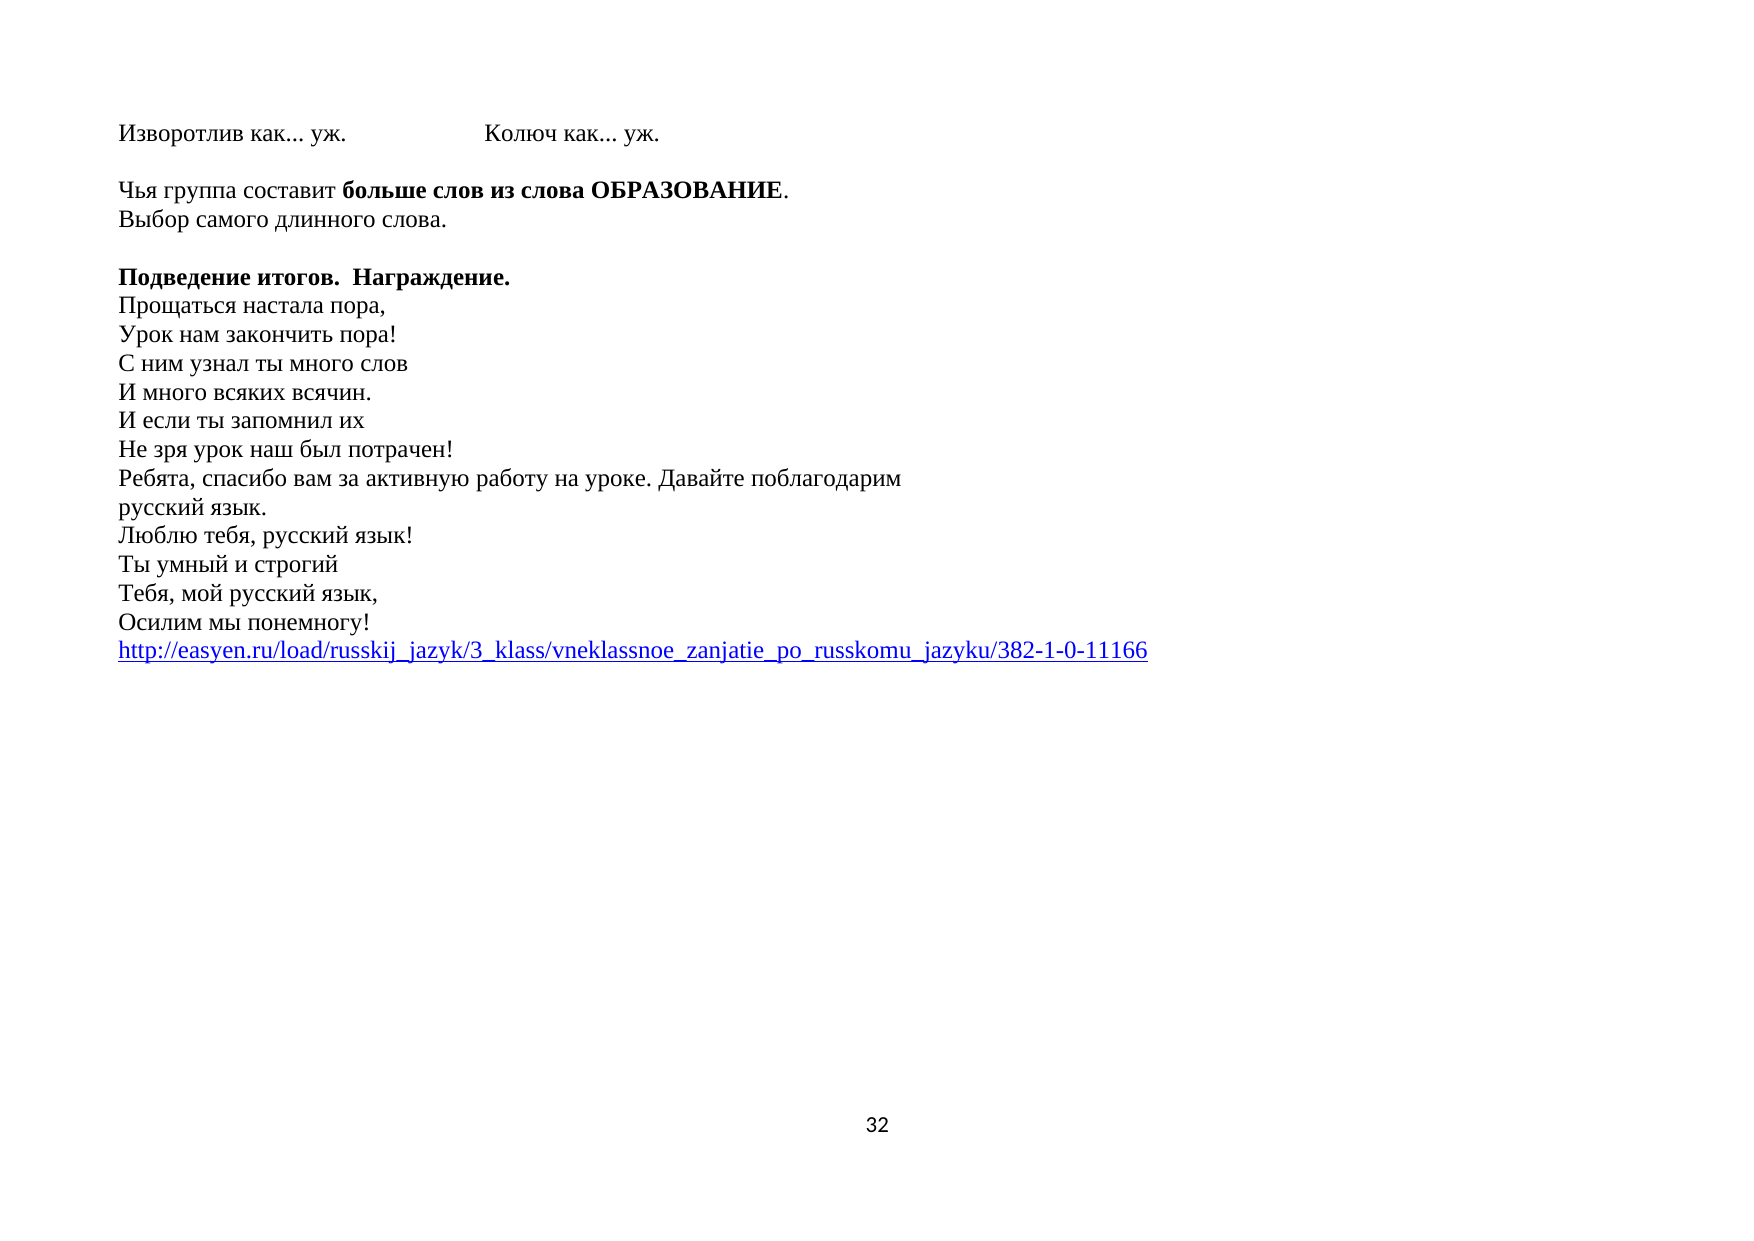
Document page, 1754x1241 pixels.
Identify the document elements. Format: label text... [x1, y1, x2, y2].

text Ты умный и строгий [118, 549, 1636, 578]
text Чья группа составит больше слов из слова ОБРАЗОВАНИЕ. [118, 176, 1636, 204]
text русский язык. [118, 492, 1636, 521]
text Урок нам закончить пора! [118, 319, 1636, 348]
text http://easyen.ru/load/russkij_jazyk/3_klass/vneklassnoe_zanjatie_po_russkomu_jazyku/382-1-0-11166 [118, 636, 1636, 664]
text И много всяких всячин. [118, 377, 1636, 406]
text Прощаться настала пора, [118, 291, 1636, 319]
text И если ты запомнил их [118, 406, 1636, 434]
text Ребята, спасибо вам за активную работу на уроке. Давайте поблагодарим [118, 463, 1636, 492]
text Изворотлив как... уж. Колюч как... уж. [118, 118, 1636, 147]
text С ним узнал ты много слов [118, 348, 1636, 377]
text Люблю тебя, русский язык! [118, 521, 1636, 549]
text Тебя, мой русский язык, [118, 578, 1636, 607]
text Не зря урок наш был потрачен! [118, 434, 1636, 463]
text Осилим мы понемногу! [118, 607, 1636, 636]
text Выбор самого длинного слова. [118, 204, 1636, 233]
text Подведение итогов. Награждение. [118, 262, 1636, 291]
